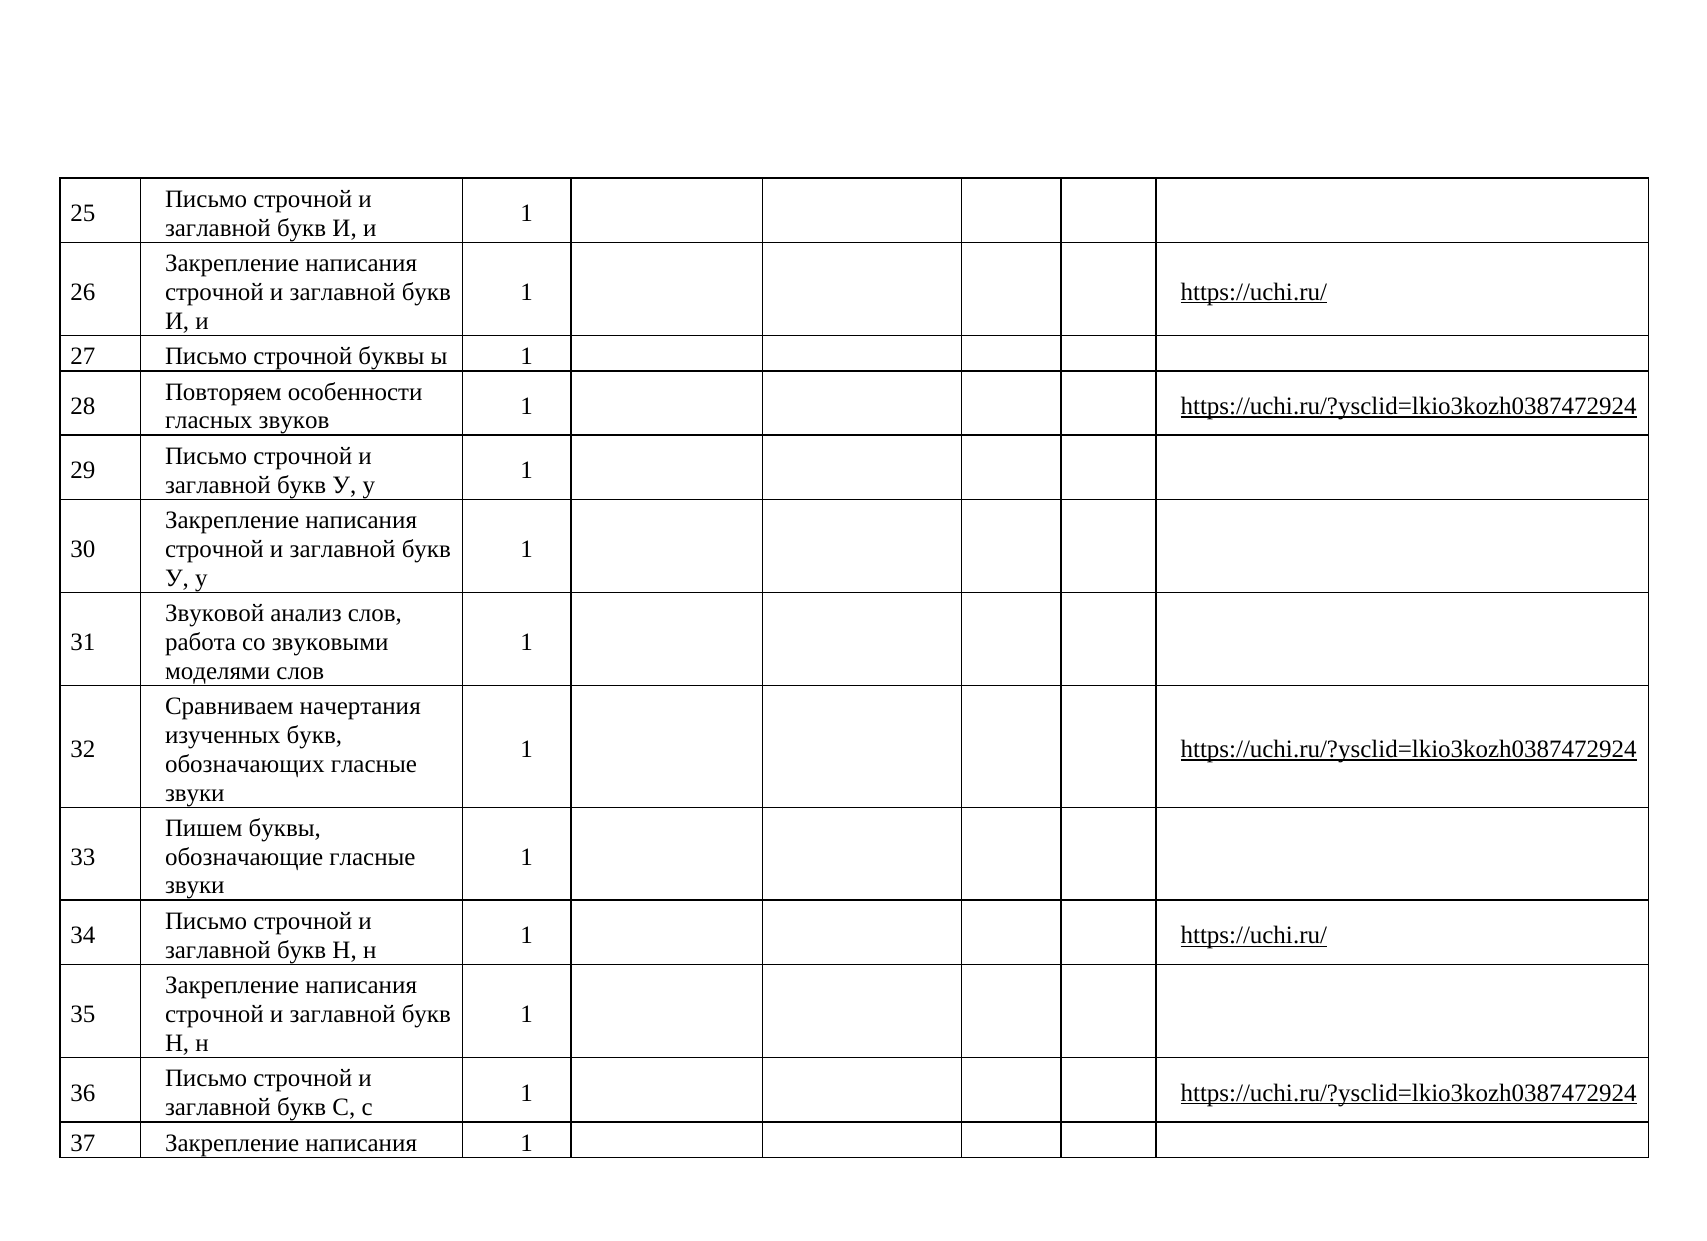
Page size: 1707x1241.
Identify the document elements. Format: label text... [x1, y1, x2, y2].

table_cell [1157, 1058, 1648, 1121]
table_cell [572, 336, 762, 370]
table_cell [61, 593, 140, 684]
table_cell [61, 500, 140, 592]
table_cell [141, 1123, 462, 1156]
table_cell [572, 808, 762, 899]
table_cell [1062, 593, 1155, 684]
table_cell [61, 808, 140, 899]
table_cell 28 [61, 372, 140, 434]
table_cell [572, 436, 762, 498]
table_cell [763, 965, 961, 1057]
table_cell [1062, 179, 1155, 241]
table_cell 1 [463, 243, 570, 334]
table_cell [1157, 179, 1648, 241]
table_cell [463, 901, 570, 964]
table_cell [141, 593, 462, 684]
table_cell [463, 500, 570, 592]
table_cell 25 [61, 179, 140, 241]
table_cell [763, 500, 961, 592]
table_cell [763, 179, 961, 241]
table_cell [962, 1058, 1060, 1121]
table_cell [572, 179, 762, 241]
table_cell [763, 243, 961, 334]
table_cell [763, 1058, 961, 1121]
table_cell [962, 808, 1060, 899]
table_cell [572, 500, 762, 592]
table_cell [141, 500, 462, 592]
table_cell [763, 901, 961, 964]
table_cell https://uchi.ru/ [1157, 243, 1648, 334]
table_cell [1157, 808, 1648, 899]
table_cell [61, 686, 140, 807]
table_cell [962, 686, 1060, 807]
table_cell [572, 372, 762, 434]
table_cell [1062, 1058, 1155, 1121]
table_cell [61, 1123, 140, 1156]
table_cell Письмо строчной буквы ы [141, 336, 462, 370]
table_cell [1062, 243, 1155, 334]
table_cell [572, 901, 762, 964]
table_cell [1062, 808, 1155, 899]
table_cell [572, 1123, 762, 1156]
table_cell Письмо строчной и заглавной букв У, у [141, 436, 462, 498]
table_cell 29 [61, 436, 140, 498]
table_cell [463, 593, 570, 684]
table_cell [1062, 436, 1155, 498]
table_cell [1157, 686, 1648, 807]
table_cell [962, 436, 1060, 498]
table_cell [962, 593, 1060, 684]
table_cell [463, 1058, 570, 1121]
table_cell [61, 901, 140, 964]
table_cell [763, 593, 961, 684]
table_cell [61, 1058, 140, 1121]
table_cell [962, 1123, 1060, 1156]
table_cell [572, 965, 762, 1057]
table_cell [1062, 336, 1155, 370]
table_cell 1 [463, 179, 570, 241]
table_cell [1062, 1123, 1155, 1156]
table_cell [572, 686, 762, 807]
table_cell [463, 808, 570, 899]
table_cell [1062, 372, 1155, 434]
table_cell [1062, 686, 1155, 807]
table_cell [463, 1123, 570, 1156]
table_cell [1157, 336, 1648, 370]
table_cell 27 [61, 336, 140, 370]
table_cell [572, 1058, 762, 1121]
table_cell [763, 336, 961, 370]
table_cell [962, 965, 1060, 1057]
table_cell [962, 336, 1060, 370]
table_cell Закрепление написания строчной и заглавной букв И, и [141, 243, 462, 334]
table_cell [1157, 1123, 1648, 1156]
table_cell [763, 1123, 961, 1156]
table_cell Письмо строчной и заглавной букв И, и [141, 179, 462, 241]
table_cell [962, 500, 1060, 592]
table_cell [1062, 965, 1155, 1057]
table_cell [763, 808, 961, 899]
table_cell 1 [463, 372, 570, 434]
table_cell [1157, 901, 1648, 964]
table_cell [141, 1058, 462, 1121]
table_cell [962, 243, 1060, 334]
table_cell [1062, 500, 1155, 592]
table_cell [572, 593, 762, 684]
table_cell [962, 179, 1060, 241]
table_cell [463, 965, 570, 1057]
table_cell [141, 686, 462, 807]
table_cell [763, 436, 961, 498]
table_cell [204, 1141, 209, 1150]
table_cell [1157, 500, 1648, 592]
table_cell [1157, 372, 1648, 434]
table_cell 1 [463, 336, 570, 370]
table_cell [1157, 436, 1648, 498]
table_cell Повторяем особенности гласных звуков [141, 372, 462, 434]
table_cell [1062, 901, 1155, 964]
table_cell [572, 243, 762, 334]
table_cell 1 [463, 436, 570, 498]
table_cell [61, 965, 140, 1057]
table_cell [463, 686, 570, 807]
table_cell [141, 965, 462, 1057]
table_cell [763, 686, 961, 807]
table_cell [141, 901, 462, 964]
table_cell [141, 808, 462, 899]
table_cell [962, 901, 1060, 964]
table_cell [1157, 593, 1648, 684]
table_cell 26 [61, 243, 140, 334]
table_cell [962, 372, 1060, 434]
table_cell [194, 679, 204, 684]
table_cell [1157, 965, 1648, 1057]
table_cell [763, 372, 961, 434]
